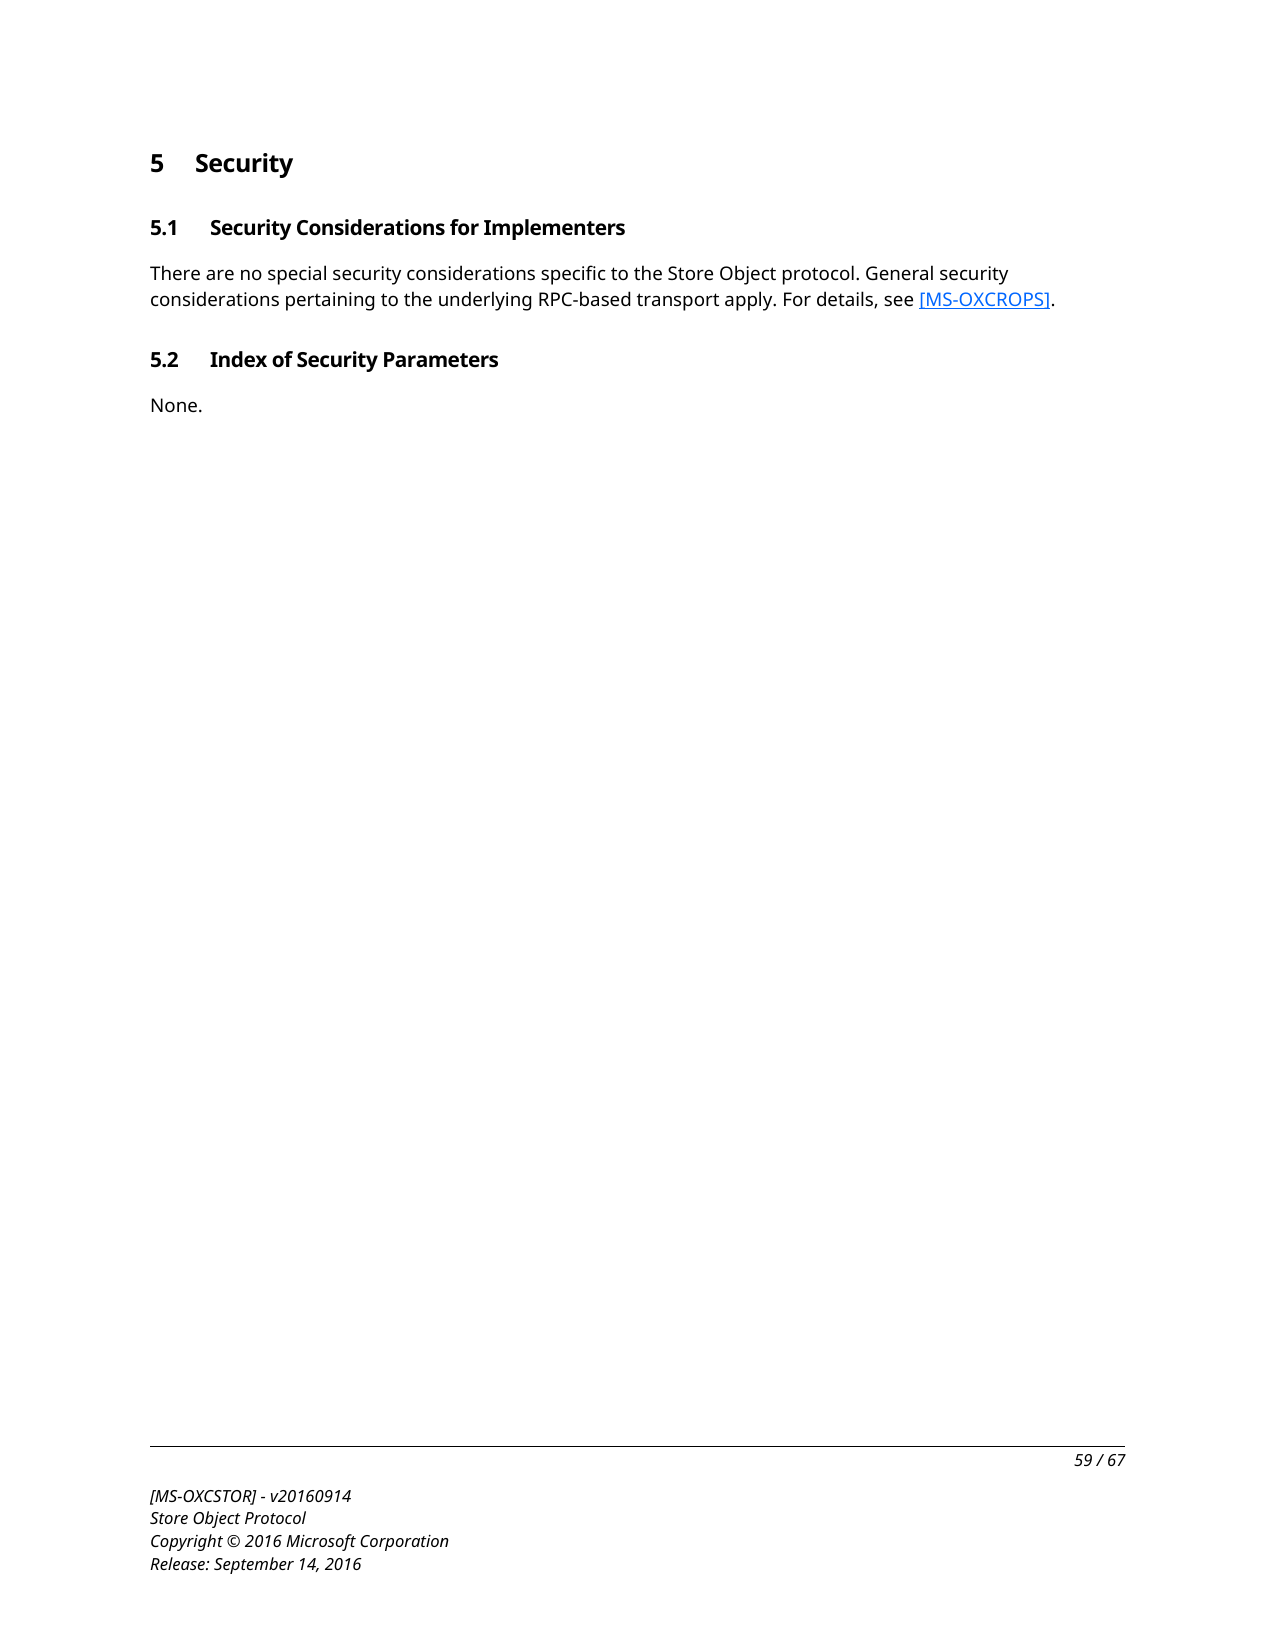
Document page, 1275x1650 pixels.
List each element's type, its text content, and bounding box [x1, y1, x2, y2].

subtitle Security Considerations for Implementers [150, 213, 1125, 242]
text None. [150, 392, 1125, 417]
subtitle Security [150, 146, 1125, 180]
subtitle Index of Security Parameters [150, 345, 1125, 373]
text There are no special security considerations specific to the Store Object protocol. General security considerations pertaining to the underlying RPC-based transport apply. For details, see [MS-OXCROPS]. [150, 260, 1125, 311]
